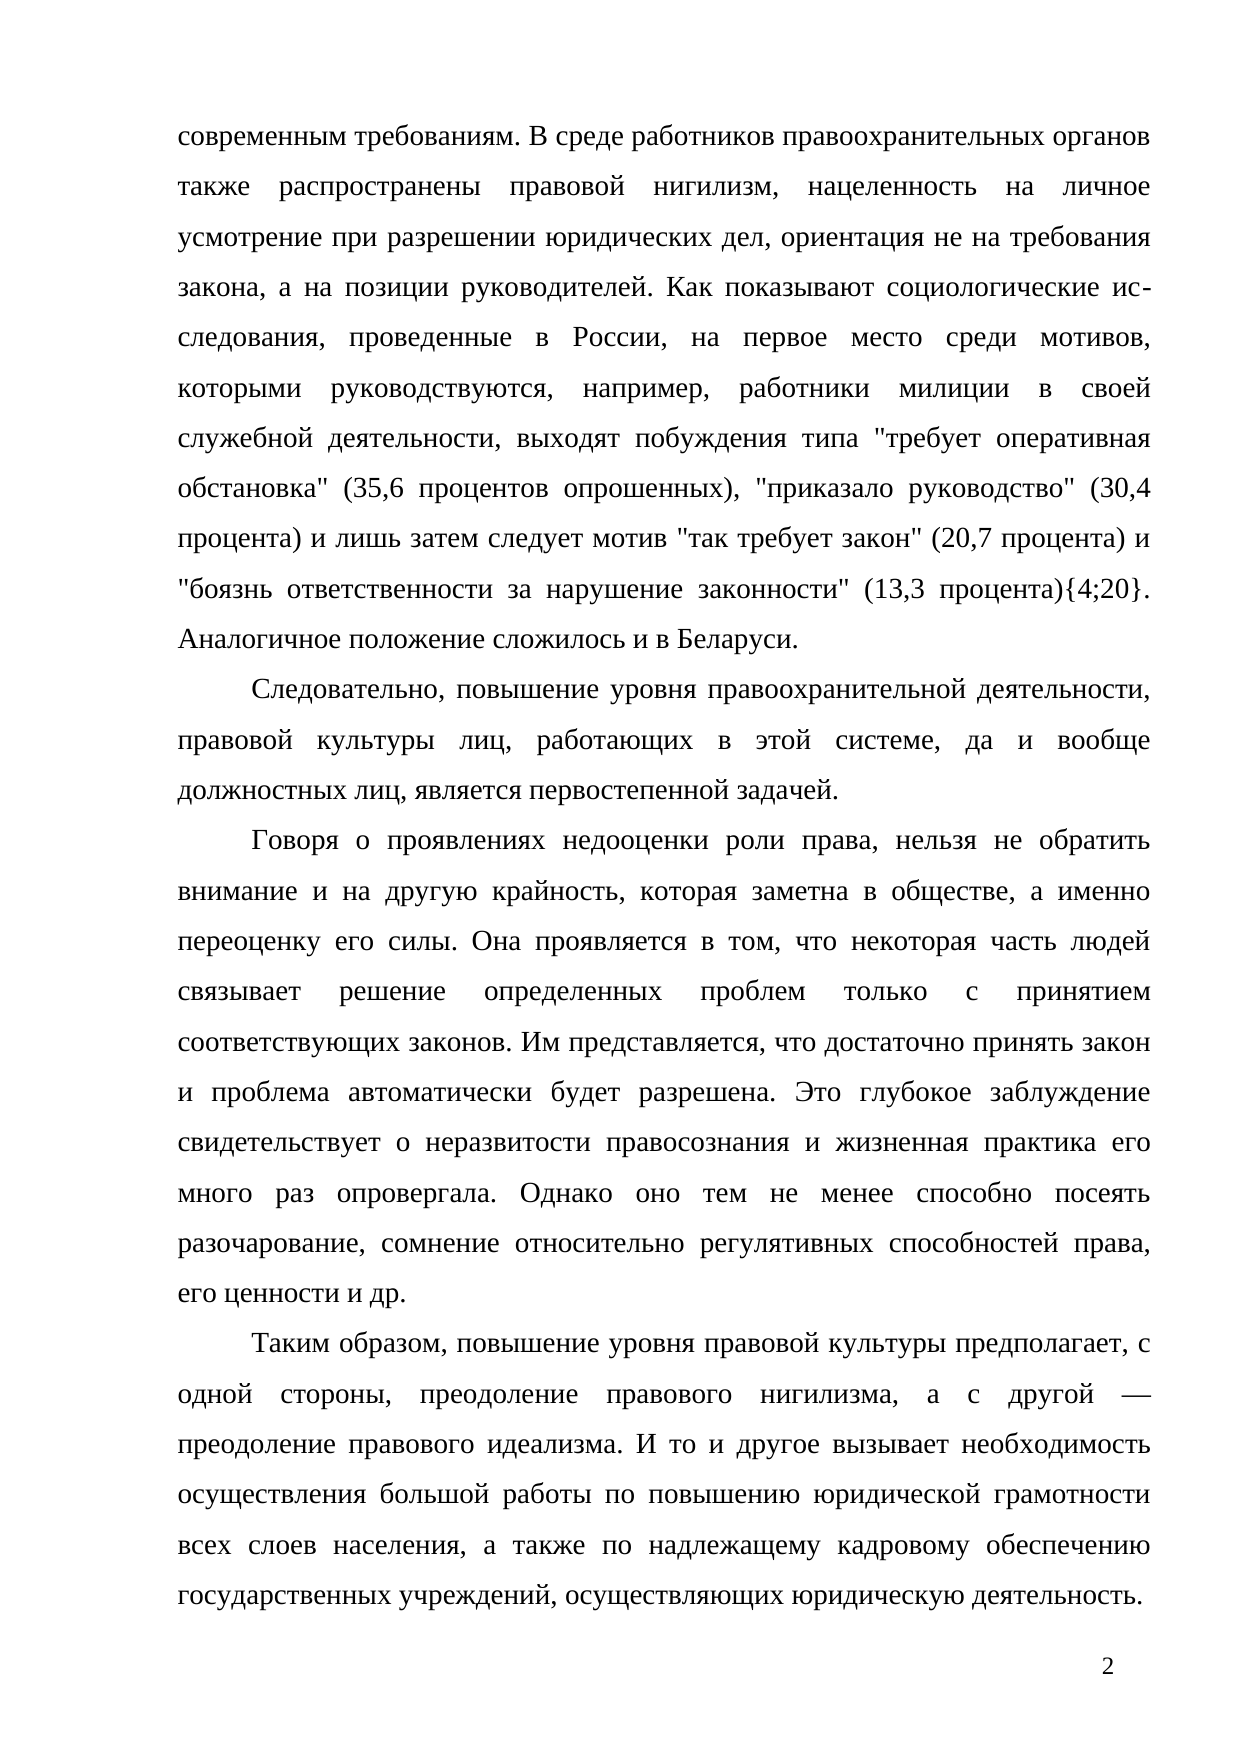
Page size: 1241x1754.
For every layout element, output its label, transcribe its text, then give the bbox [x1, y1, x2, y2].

text Таким образом, повышение уровня правовой культуры предполагает, с одной стороны, преодоление правового нигилизма, а с другой — преодоление правового идеализма. И то и другое вызывает необходимость осуществления большой работы по повышению юридической грамотности всех слоев населения, а также по надлежащему кадровому обеспечению государственных учреждений, осуществляющих юридическую деятельность. [177, 1326, 1152, 1611]
text Говоря о проявлениях недооценки роли права, нельзя не обратить внимание и на другую крайность, которая заметна в обществе, а именно переоценку его силы. Она проявляется в том, что некоторая часть людей связывает решение определенных проблем только с принятием соответствующих законов. Им представляется, что достаточно принять закон и проблема автоматически будет разрешена. Это глубокое заблуждение свидетельствует о неразвитости правосознания и жизненная практика его много раз опровергала. Однако оно тем не менее способно посеять разочарование, сомнение относительно регулятивных способностей права, его ценности и др. [177, 822, 1152, 1309]
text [177, 118, 1152, 655]
text Следовательно, повышение уровня правоохранительной деятельности, правовой культуры лиц, работающих в этой системе, да и вообще должностных лиц, является первостепенной задачей. [177, 672, 1152, 806]
